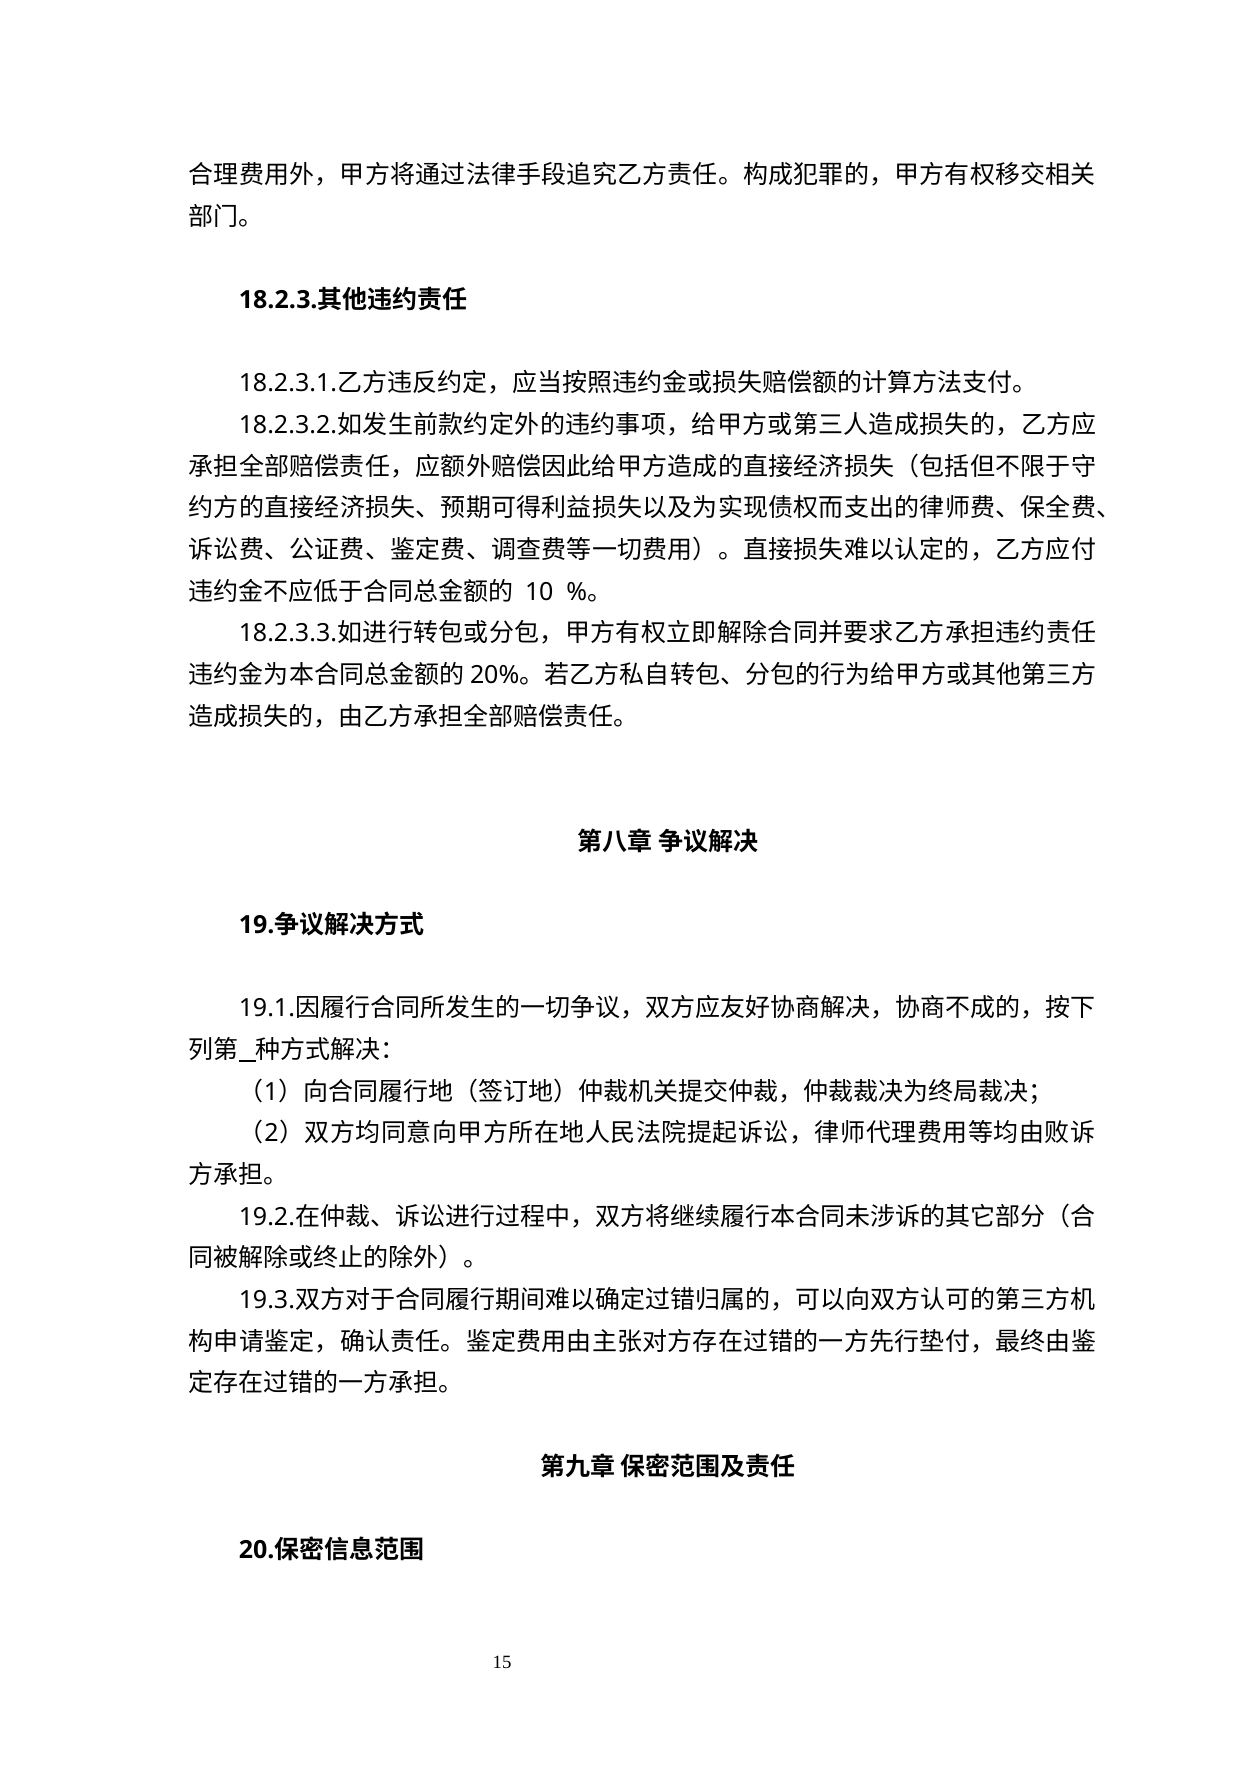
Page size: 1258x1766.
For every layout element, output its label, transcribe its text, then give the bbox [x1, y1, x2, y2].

text 18.2.3.3.如进行转包或分包，甲方有权立即解除合同并要求乙方承担违约责任，违约金为本合同总金额的20%。若乙方私自转包、分包的行为给甲方或其他第三方造成损失的，由乙方承担全部赔偿责任。 [188, 608, 1096, 733]
text （2）双方均同意向甲方所在地人民法院提起诉讼，律师代理费用等均由败诉方承担。 [188, 1108, 1096, 1192]
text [188, 150, 1096, 233]
text 18.2.3.1.乙方违反约定，应当按照违约金或损失赔偿额的计算方法支付。 [188, 358, 1096, 400]
text 第八章 争议解决 [188, 817, 1096, 858]
text 20.保密信息范围 [188, 1525, 1096, 1567]
text 19.3.双方对于合同履行期间难以确定过错归属的，可以向双方认可的第三方机构申请鉴定，确认责任。鉴定费用由主张对方存在过错的一方先行垫付，最终由鉴定存在过错的一方承担。 [188, 1275, 1096, 1400]
text 18.2.3.其他违约责任 [188, 275, 1096, 317]
text 19.2.在仲裁、诉讼进行过程中，双方将继续履行本合同未涉诉的其它部分（合同被解除或终止的除外）。 [188, 1192, 1096, 1275]
text （1）向合同履行地（签订地）仲裁机关提交仲裁，仲裁裁决为终局裁决； [188, 1067, 1096, 1108]
text 19.争议解决方式 [188, 900, 1096, 942]
text 第九章 保密范围及责任 [188, 1442, 1096, 1483]
text 18.2.3.2.如发生前款约定外的违约事项，给甲方或第三人造成损失的，乙方应承担全部赔偿责任，应额外赔偿因此给甲方造成的直接经济损失（包括但不限于守约方的直接经济损失、预期可得利益损失以及为实现债权而支出的律师费、保全费、诉讼费、公证费、鉴定费、调查费等一切费用）。直接损失难以认定的，乙方应付违约金不应低于合同总金额的 10 %。 [188, 400, 1096, 608]
text 19.1.因履行合同所发生的一切争议，双方应友好协商解决，协商不成的，按下列第 种方式解决： [188, 983, 1096, 1067]
